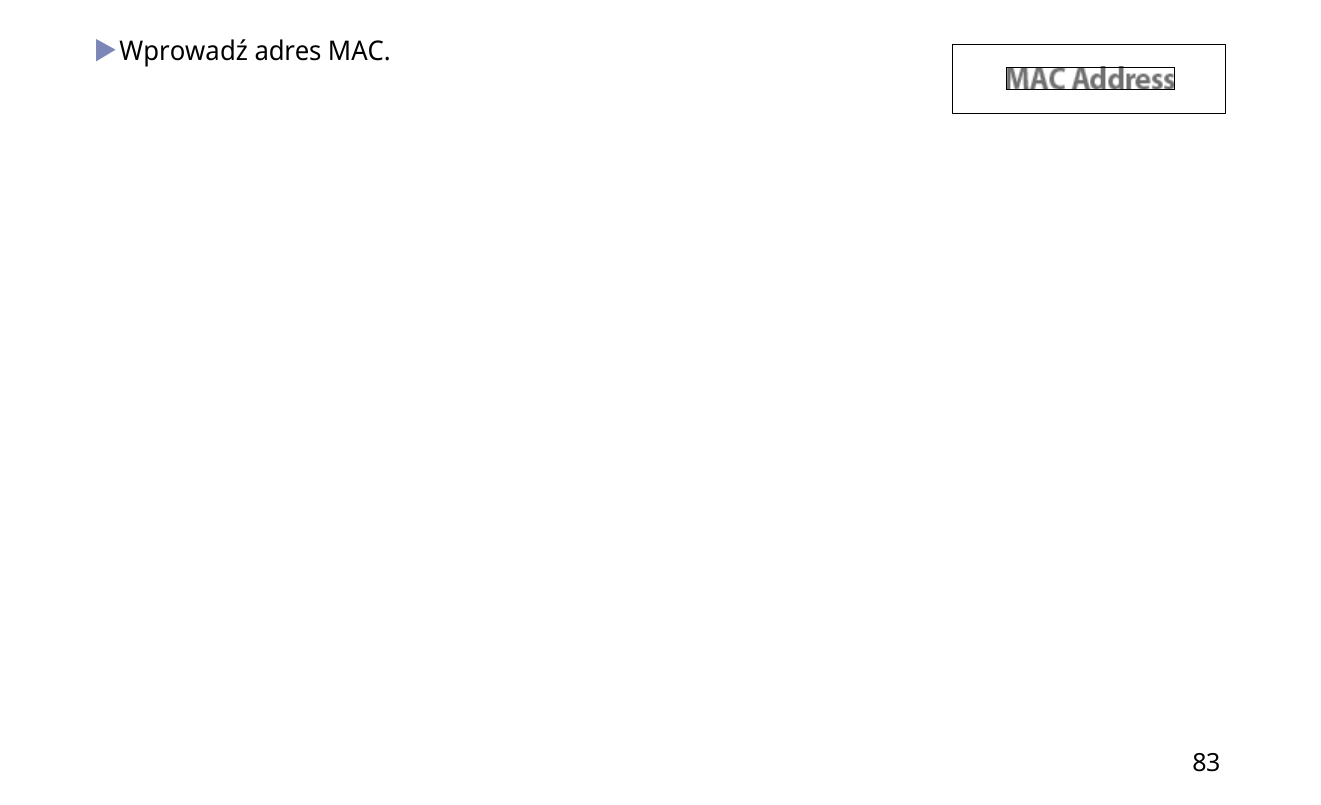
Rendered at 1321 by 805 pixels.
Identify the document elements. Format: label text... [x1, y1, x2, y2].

picture [1007, 68, 1174, 89]
list Wprowadź adres MAC. [93, 31, 1258, 68]
